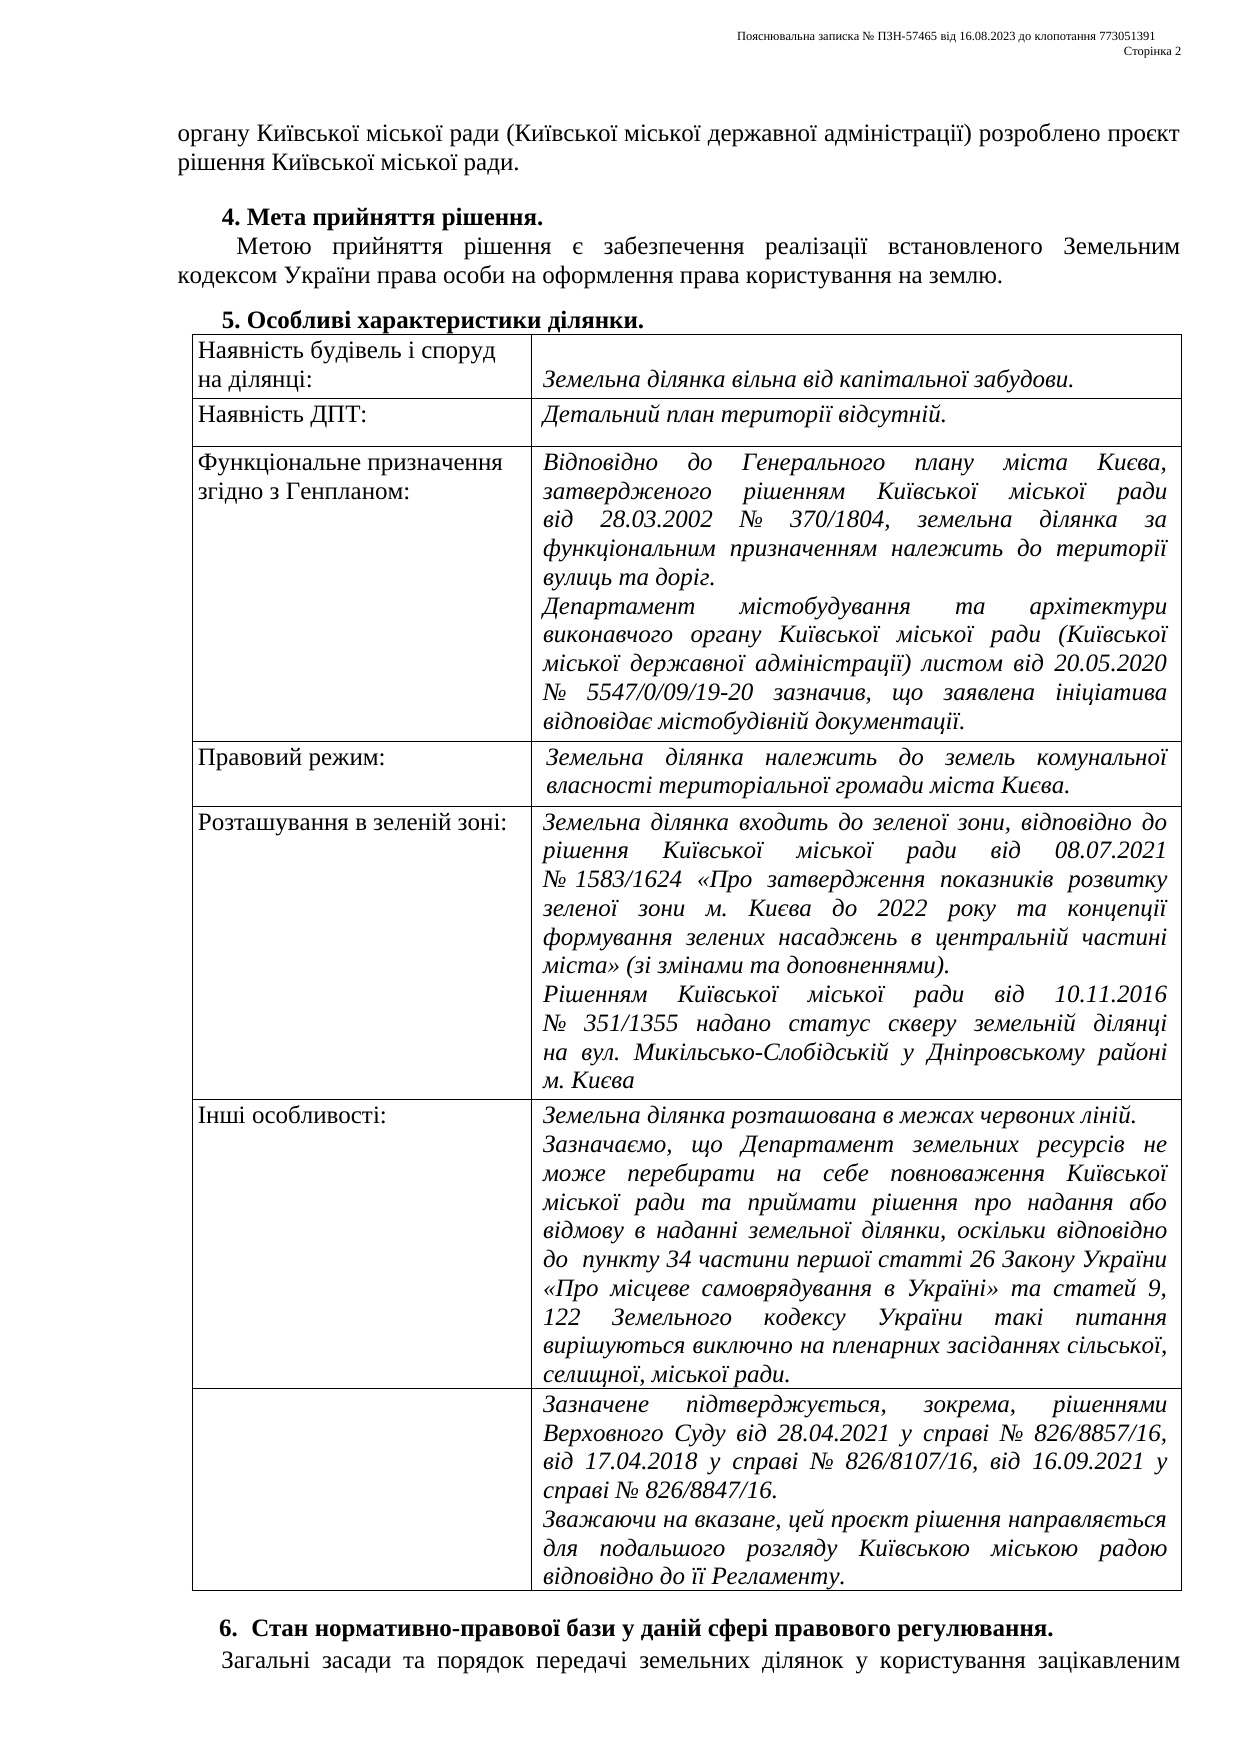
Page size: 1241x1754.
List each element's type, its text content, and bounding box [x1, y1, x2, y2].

table_cell Земельна ділянка розташована в межах червоних ліній. Зазначаємо, що Департамент земельних ресурсів не може перебирати на себе повноваження Київської міської ради та приймати рішення про надання або відмову в наданні земельної ділянки, оскільки відповідно до пункту 34 частини першої статті 26 Закону України «Про місцеве самоврядування в Україні» та статей 9, 122 Земельного кодексу України такі питання вирішуються виключно на пленарних засіданнях сільської, селищної, міської ради. [532, 1100, 1181, 1388]
table_cell Функціональне призначення згідно з Генпланом: [193, 447, 531, 741]
table_cell [193, 1389, 531, 1590]
table_header Наявність будівель і споруд на ділянці: [193, 335, 531, 398]
table_cell Зазначене підтверджується, зокрема, рішеннями Верховного Суду від 28.04.2021 у справі № 826/8857/16, від 17.04.2018 у справі № 826/8107/16, від 16.09.2021 у справі № 826/8847/16. Зважаючи на вказане, цей проєкт рішення направляється для подальшого розгляду Київською міською радою відповідно до її Регламенту. [532, 1389, 1181, 1590]
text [177, 1646, 1181, 1674]
text 4. Мета прийняття рішення. [177, 202, 1181, 231]
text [177, 118, 1181, 176]
table_cell Розташування в зеленій зоні: [193, 807, 531, 1099]
table_cell Земельна ділянка належить до земель комунальної власності територіальної громади міста Києва. [532, 742, 1181, 806]
table_cell Земельна ділянка входить до зеленої зони, відповідно до рішення Київської міської ради від 08.07.2021 № 1583/1624 «Про затвердження показників розвитку зеленої зони м. Києва до 2022 року та концепції формування зелених насаджень в центральній частині міста» (зі змінами та доповненнями). Рішенням Київської міської ради від 10.11.2016 № 351/1355 надано статус скверу земельній ділянці на вул. Микільсько-Слобідській у Дніпровському районі м. Києва [532, 807, 1181, 1099]
table_header Земельна ділянка вільна від капітальної забудови. [532, 335, 1181, 398]
table_cell Детальний план території відсутній. [532, 399, 1181, 446]
table_cell Наявність ДПТ: [193, 399, 531, 446]
list Стан нормативно-правової бази у даній сфері правового регулювання. [177, 1613, 1181, 1641]
text 5. Особливі характеристики ділянки. [222, 306, 1181, 334]
text Метою прийняття рішення є забезпечення реалізації встановленого Земельним кодексом України права особи на оформлення права користування на землю. [177, 231, 1181, 289]
table_cell Правовий режим: [193, 742, 531, 806]
table_cell Відповідно до Генерального плану міста Києва, затвердженого рішенням Київської міської ради від 28.03.2002 № 370/1804, земельна ділянка за функціональним призначенням належить до території вулиць та доріг. Департамент містобудування та архітектури виконавчого органу Київської міської ради (Київської міської державної адміністрації) листом від 20.05.2020 № 5547/0/09/19-20 зазначив, що заявлена ініціатива відповідає містобудівній документації. [532, 447, 1181, 741]
table_cell Інші особливості: [193, 1100, 531, 1388]
